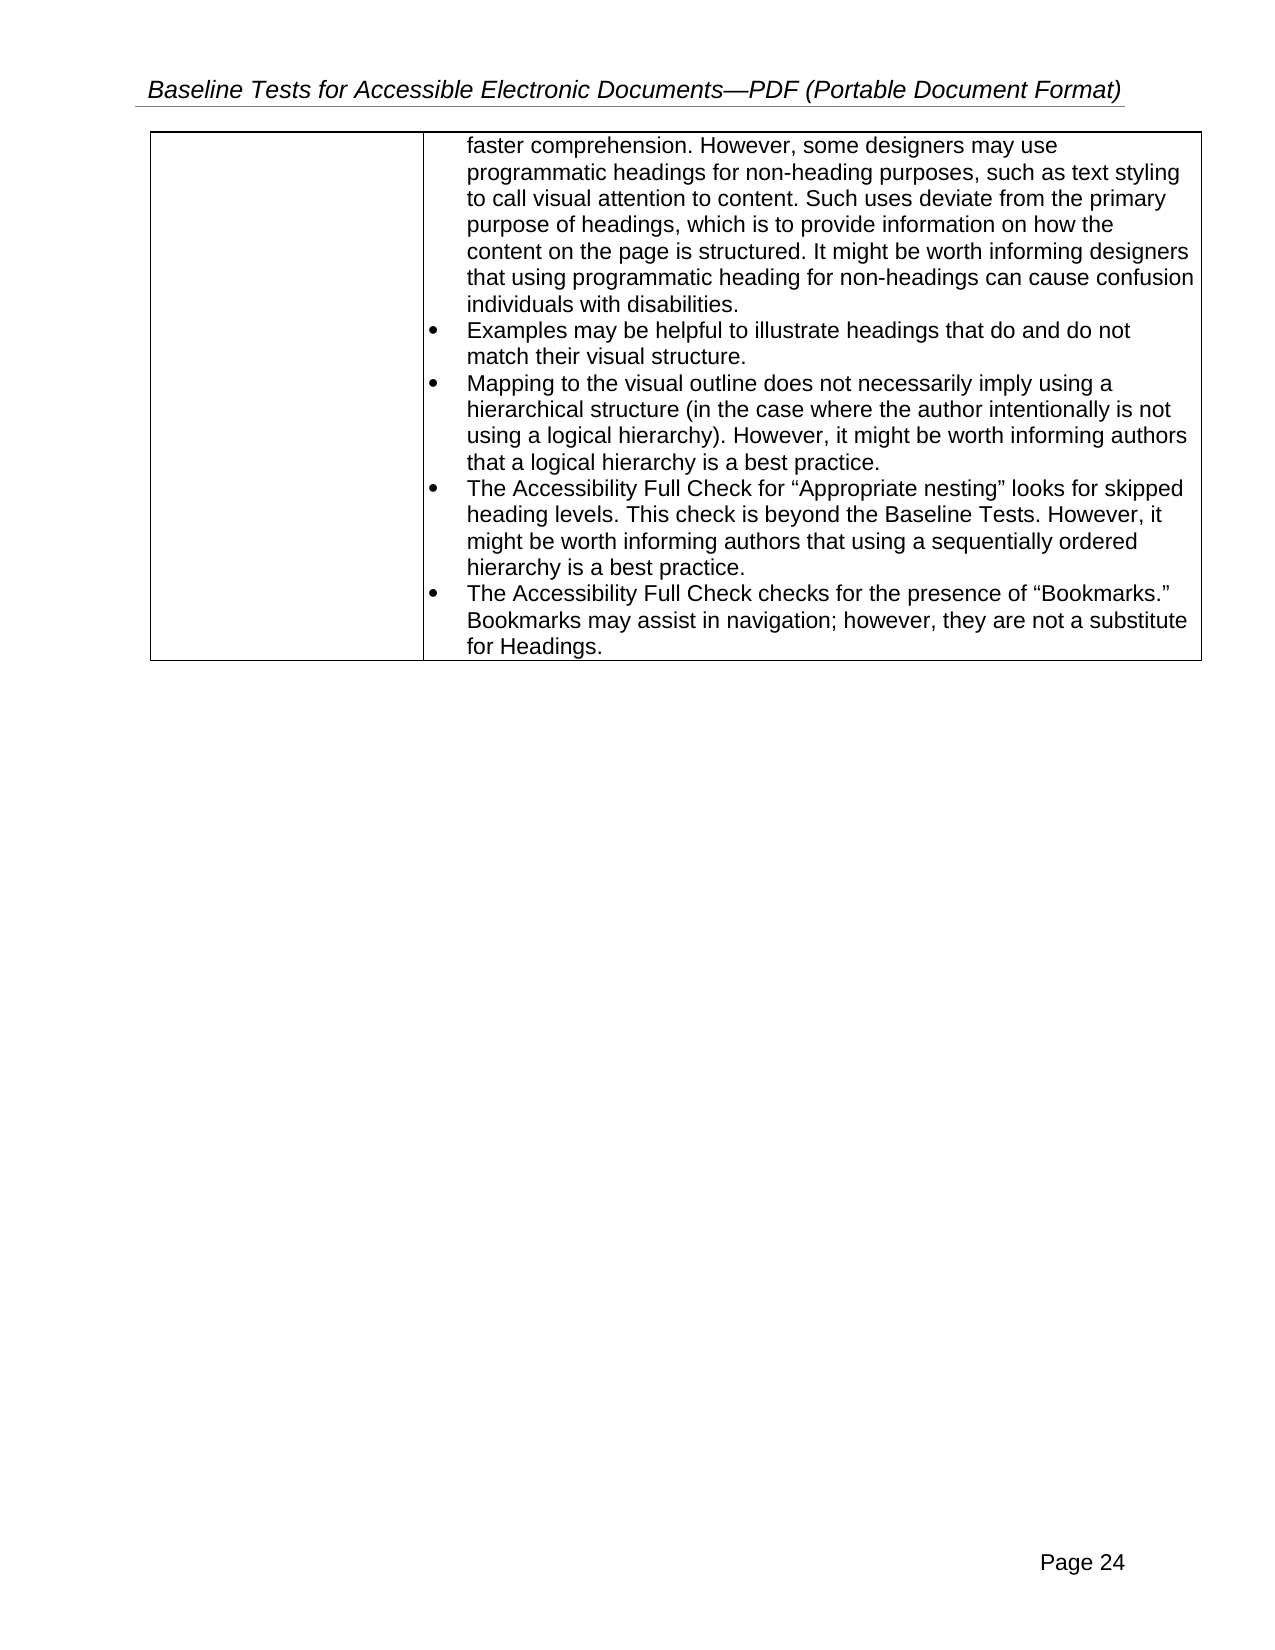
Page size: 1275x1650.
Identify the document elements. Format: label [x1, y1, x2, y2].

table_cell [424, 133, 1201, 659]
table_cell [151, 133, 423, 659]
